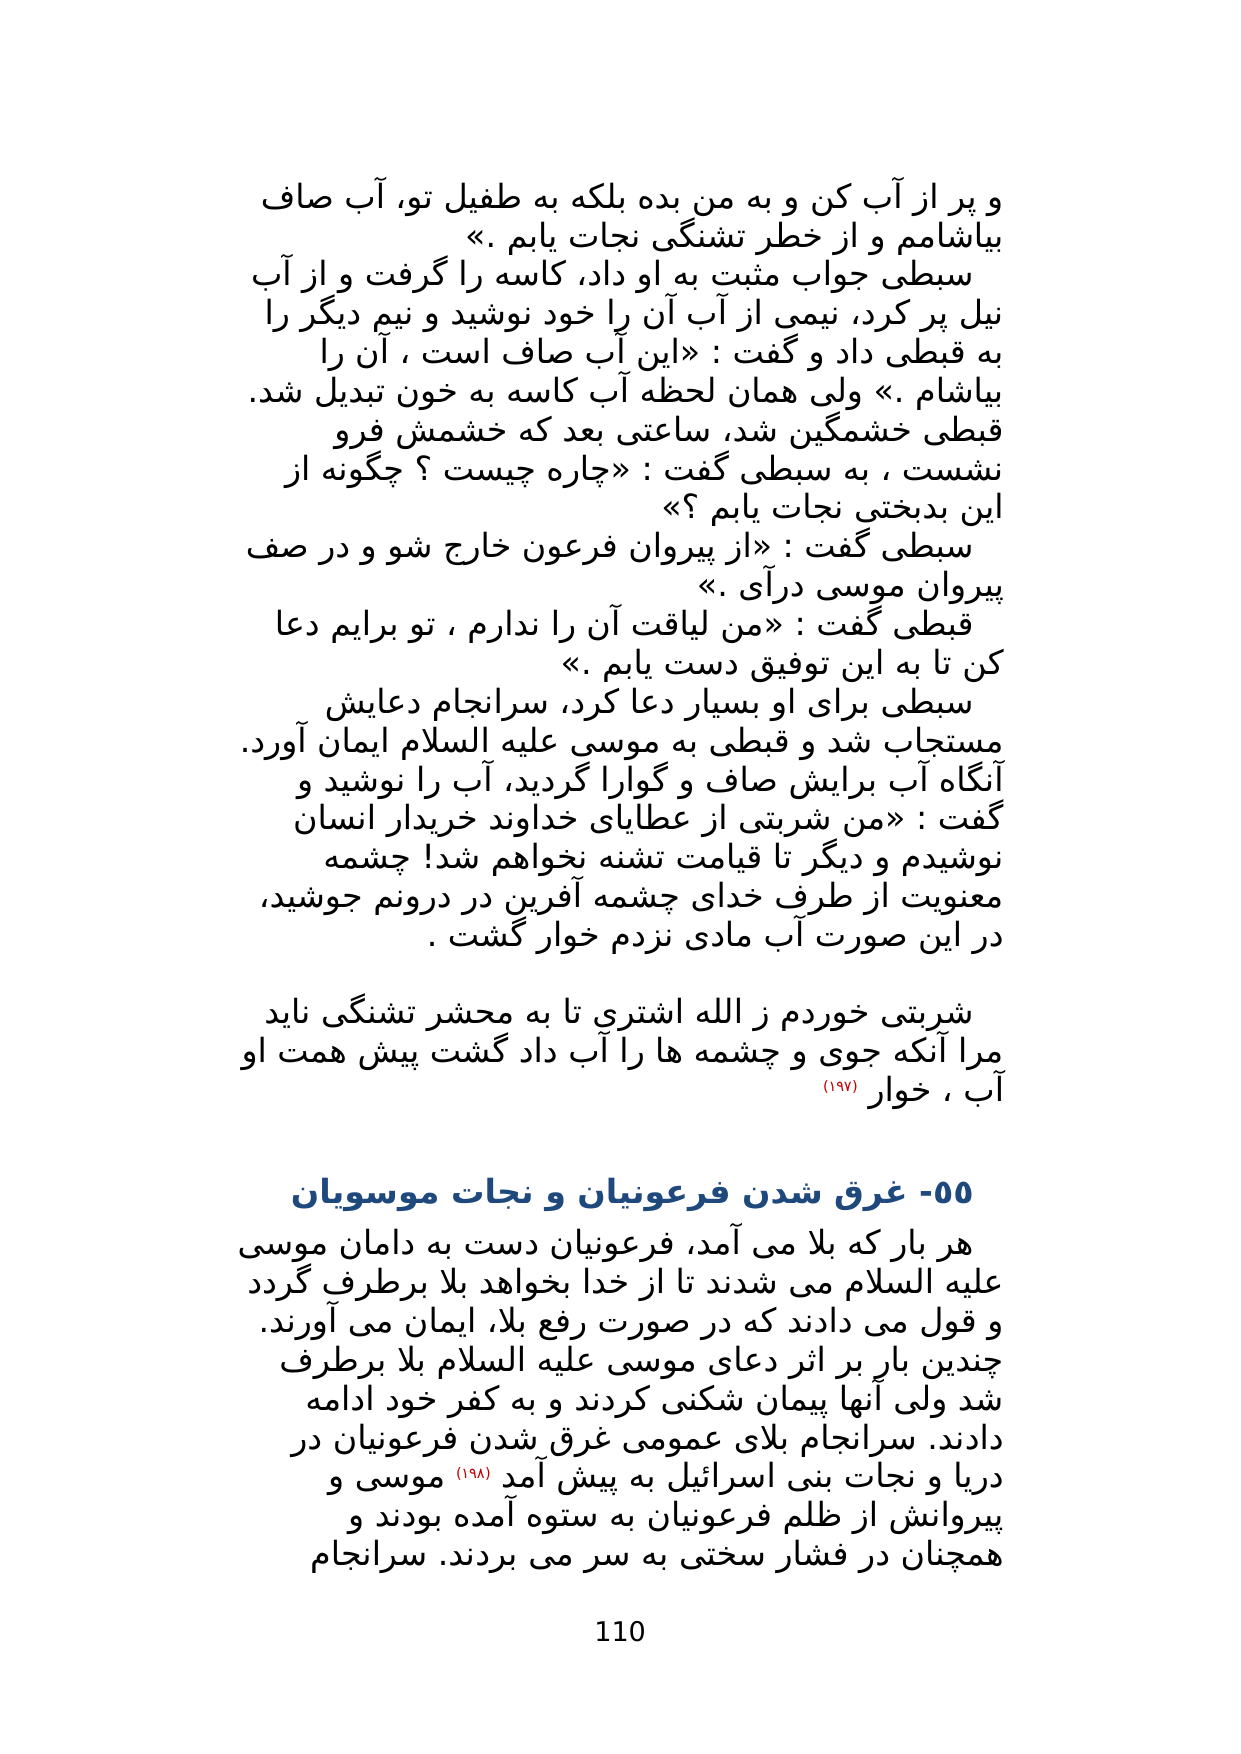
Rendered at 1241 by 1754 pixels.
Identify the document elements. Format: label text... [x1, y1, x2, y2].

text شربتى خوردم ز الله اشترى تا به محشر تشنگى نايد مرا آنكه جوى و چشمه ها را آب داد گشت پيش همت او آب ، خوار (١٩٧) [236, 993, 1004, 1109]
text قبطى گفت : «من لياقت آن را ندارم ، تو برايم دعا كن تا به اين توفيق دست يابم .» [236, 604, 1004, 682]
text سبطى براى او بسيار دعا كرد، سرانجام دعايش مستجاب شد و قبطى به موسى عليه السلام ايمان آورد. آنگاه آب برايش صاف و گوارا گرديد، آب را نوشيد و گفت : «من شربتى از عطاياى خداوند خريدار انسان نوشيدم و ديگر تا قيامت تشنه نخواهم شد! چشمه معنويت از طرف خداى چشمه آفرين در درونم جوشيد، در اين صورت آب مادى نزدم خوار گشت . [236, 682, 1004, 954]
text سبطى گفت : «از پيروان فرعون خارج شو و در صف پيروان موسى درآى .» [236, 527, 1004, 604]
text سبطى جواب مثبت به او داد، كاسه را گرفت و از آب نيل پر كرد، نيمى از آب آن را خود نوشيد و نيم ديگر را به قبطى داد و گفت : «اين آب صاف است ، آن را بياشام .» ولى همان لحظه آب كاسه به خون تبديل شد. قبطى خشمگين شد، ساعتى بعد كه خشمش فرو نشست ، به سبطى گفت : «چاره چيست ؟ چگونه از اين بدبختى نجات يابم ؟» [236, 255, 1004, 527]
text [236, 177, 1004, 255]
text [236, 1224, 1004, 1573]
subtitle ٥٥- غرق شدن فرعونيان و نجات موسويان [236, 1172, 1004, 1211]
